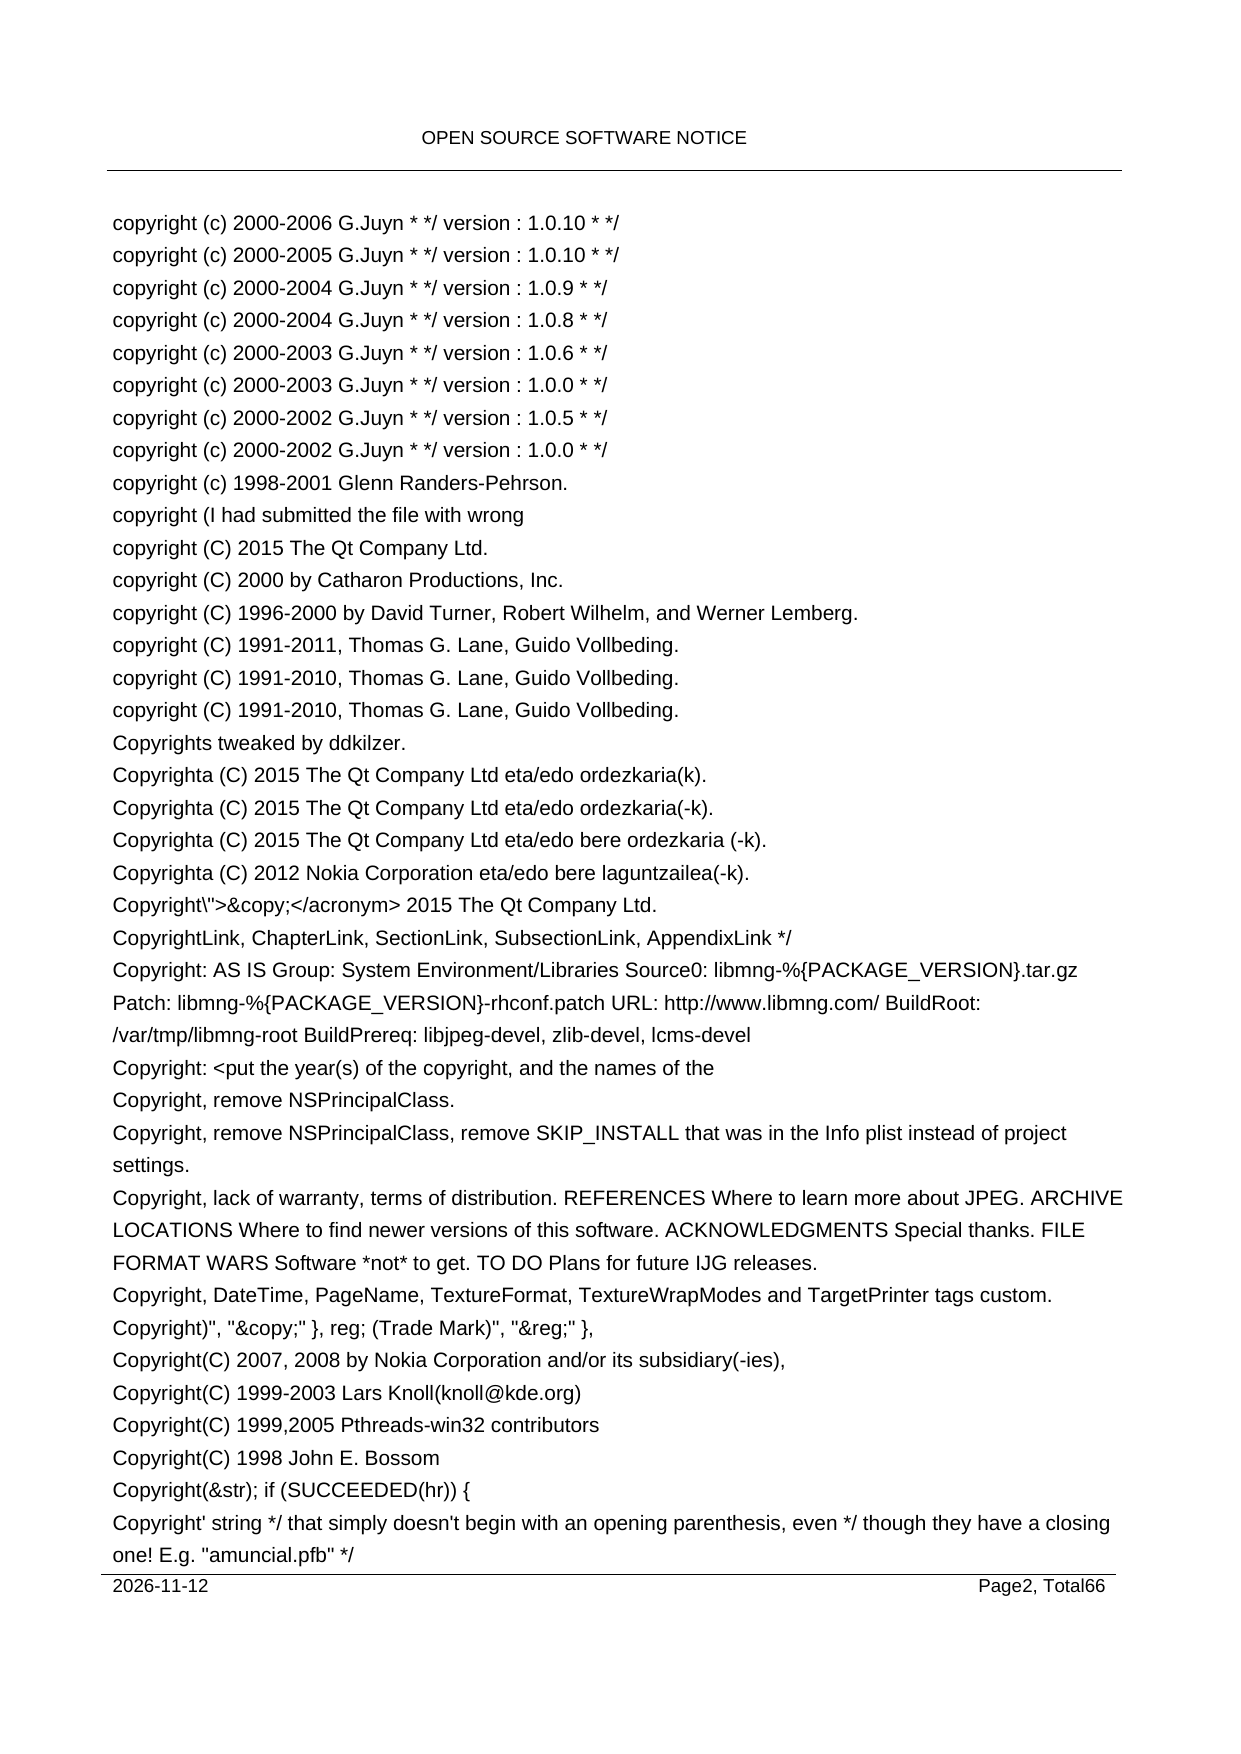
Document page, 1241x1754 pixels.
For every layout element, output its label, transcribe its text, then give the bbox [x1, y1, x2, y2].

text Copyright' string */ that simply doesn't begin with an opening parenthesis, even */ though they have a closing one! E.g. "amuncial.pfb" */ [112, 1506, 1128, 1571]
text Copyrighta (C) 2012 Nokia Corporation eta/edo bere laguntzailea(-k). [112, 856, 1128, 889]
text Copyright\">&copy;</acronym> 2015 The Qt Company Ltd. [112, 889, 1128, 921]
text Copyright(C) 1999-2003 Lars Knoll(knoll@kde.org) [112, 1376, 1128, 1409]
text Copyright(C) 1998 John E. Bossom [112, 1441, 1128, 1474]
text Copyrighta (C) 2015 The Qt Company Ltd eta/edo bere ordezkaria (-k). [112, 824, 1128, 856]
text copyright (c) 2000-2006 G.Juyn * */ version : 1.0.10 * */ [112, 206, 1128, 239]
text Copyright(&str); if (SUCCEEDED(hr)) { [112, 1474, 1128, 1506]
text Copyright: <put the year(s) of the copyright, and the names of the [112, 1051, 1128, 1084]
text copyright (C) 1991-2010, Thomas G. Lane, Guido Vollbeding. [112, 661, 1128, 694]
text Copyrighta (C) 2015 The Qt Company Ltd eta/edo ordezkaria(k). [112, 759, 1128, 791]
text copyright (c) 2000-2003 G.Juyn * */ version : 1.0.0 * */ [112, 369, 1128, 401]
text Copyright(C) 2007, 2008 by Nokia Corporation and/or its subsidiary(-ies), [112, 1344, 1128, 1376]
text copyright (c) 2000-2003 G.Juyn * */ version : 1.0.6 * */ [112, 336, 1128, 369]
text copyright (c) 2000-2005 G.Juyn * */ version : 1.0.10 * */ [112, 239, 1128, 271]
text Copyright, DateTime, PageName, TextureFormat, TextureWrapModes and TargetPrinter tags custom. [112, 1279, 1128, 1311]
text copyright (c) 2000-2002 G.Juyn * */ version : 1.0.5 * */ [112, 401, 1128, 434]
text copyright (C) 2015 The Qt Company Ltd. [112, 531, 1128, 564]
text Copyrighta (C) 2015 The Qt Company Ltd eta/edo ordezkaria(-k). [112, 791, 1128, 824]
text copyright (c) 2000-2002 G.Juyn * */ version : 1.0.0 * */ [112, 434, 1128, 466]
text Copyright, lack of warranty, terms of distribution. REFERENCES Where to learn more about JPEG. ARCHIVE LOCATIONS Where to find newer versions of this software. ACKNOWLEDGMENTS Special thanks. FILE FORMAT WARS Software *not* to get. TO DO Plans for future IJG releases. [112, 1181, 1128, 1279]
text copyright (c) 2000-2004 G.Juyn * */ version : 1.0.9 * */ [112, 271, 1128, 304]
text copyright (I had submitted the file with wrong [112, 499, 1128, 531]
text Copyright, remove NSPrincipalClass. [112, 1084, 1128, 1116]
text Copyright: AS IS Group: System Environment/Libraries Source0: libmng-%{PACKAGE_VERSION}.tar.gz Patch: libmng-%{PACKAGE_VERSION}-rhconf.patch URL: http://www.libmng.com/ BuildRoot: /var/tmp/libmng-root BuildPrereq: libjpeg-devel, zlib-devel, lcms-devel [112, 954, 1128, 1051]
text copyright (c) 2000-2004 G.Juyn * */ version : 1.0.8 * */ [112, 304, 1128, 336]
text CopyrightLink, ChapterLink, SectionLink, SubsectionLink, AppendixLink */ [112, 921, 1128, 954]
text copyright (C) 1991-2011, Thomas G. Lane, Guido Vollbeding. [112, 629, 1128, 661]
text copyright (C) 1991-2010, Thomas G. Lane, Guido Vollbeding. [112, 694, 1128, 726]
text Copyright)", "&copy;" }, reg; (Trade Mark)", "&reg;" }, [112, 1311, 1128, 1344]
text copyright (c) 1998-2001 Glenn Randers-Pehrson. [112, 466, 1128, 499]
text copyright (C) 1996-2000 by David Turner, Robert Wilhelm, and Werner Lemberg. [112, 596, 1128, 629]
text Copyrights tweaked by ddkilzer. [112, 726, 1128, 759]
text Copyright, remove NSPrincipalClass, remove SKIP_INSTALL that was in the Info plist instead of project settings. [112, 1116, 1128, 1181]
text copyright (C) 2000 by Catharon Productions, Inc. [112, 564, 1128, 596]
text Copyright(C) 1999,2005 Pthreads-win32 contributors [112, 1409, 1128, 1441]
